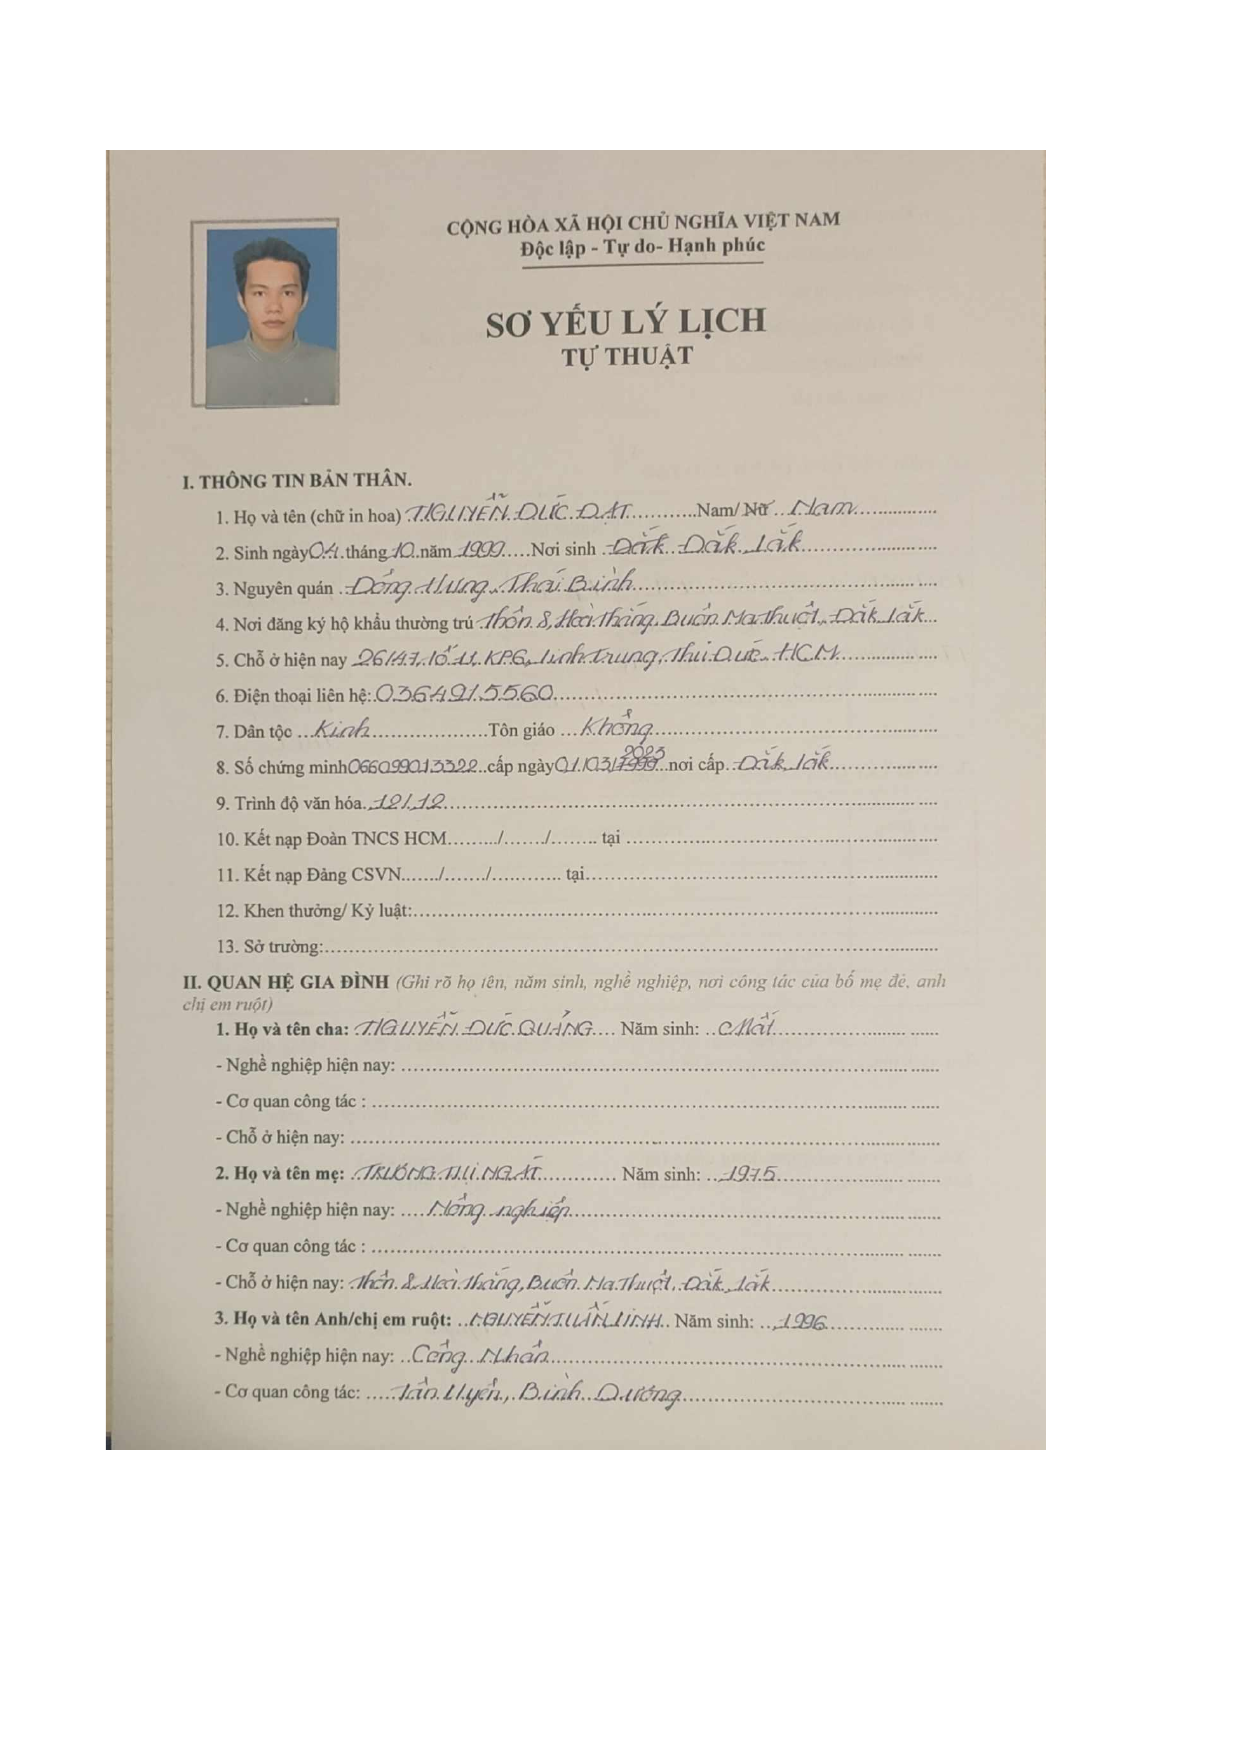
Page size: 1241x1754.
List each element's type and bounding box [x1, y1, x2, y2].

picture [105, 150, 1046, 1450]
